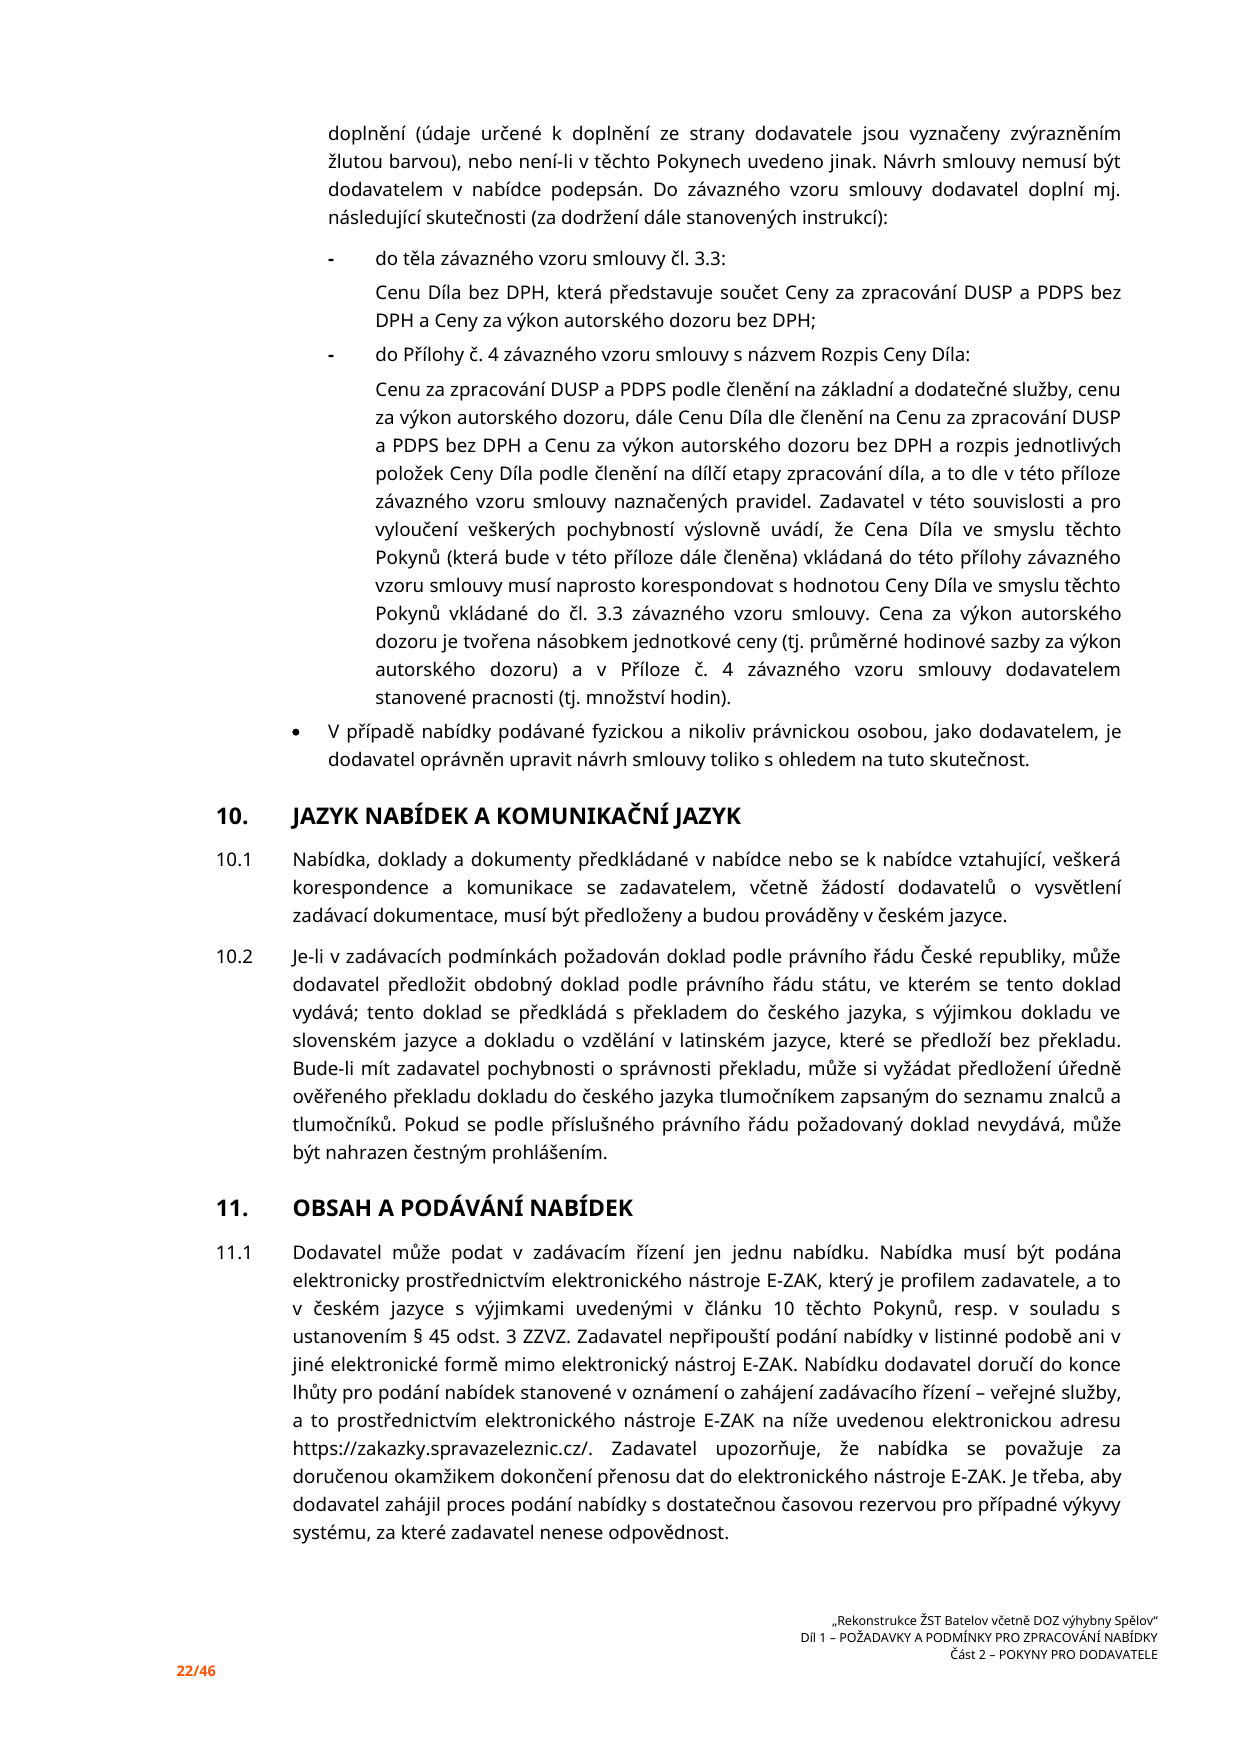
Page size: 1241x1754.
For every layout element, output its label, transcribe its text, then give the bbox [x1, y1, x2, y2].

text do Přílohy č. 4 závazného vzoru smlouvy s názvem Rozpis Ceny Díla: [328, 342, 1122, 367]
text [292, 121, 1122, 230]
list Cenu za zpracování DUSP a PDPS podle členění na základní a dodatečné služby, cenu za výkon autorského dozoru, dále Cenu Díla dle členění na Cenu za zpracování DUSP a PDPS bez DPH a Cenu za výkon autorského dozoru bez DPH a rozpis jednotlivých položek Ceny Díla podle členění na dílčí etapy zpracování díla, a to dle v této příloze závazného vzoru smlouvy naznačených pravidel. Zadavatel v této souvislosti a pro vyloučení veškerých pochybností výslovně uvádí, že Cena Díla ve smyslu těchto Pokynů (která bude v této příloze dále členěna) vkládaná do této přílohy závazného vzoru smlouvy musí naprosto korespondovat s hodnotou Ceny Díla ve smyslu těchto Pokynů vkládané do čl. 3.3 závazného vzoru smlouvy. Cena za výkon autorského dozoru je tvořena násobkem jednotkové ceny (tj. průměrné hodinové sazby za výkon autorského dozoru) a v Příloze č. 4 závazného vzoru smlouvy dodavatelem stanovené pracnosti (tj. množství hodin). [375, 376, 1122, 710]
text OBSAH a PODÁVÁNÍ NABÍDEK [216, 1192, 1122, 1223]
text Dodavatel může podat v zadávacím řízení jen jednu nabídku. Nabídka musí být podána elektronicky prostřednictvím elektronického nástroje E-ZAK, který je profilem zadavatele, a to v českém jazyce s výjimkami uvedenými v článku 10 těchto Pokynů, resp. v souladu s ustanovením § 45 odst. 3 ZZVZ. Zadavatel nepřipouští podání nabídky v listinné podobě ani v jiné elektronické formě mimo elektronický nástroj E-ZAK. Nabídku dodavatel doručí do konce lhůty pro podání nabídek stanovené v oznámení o zahájení zadávacího řízení – veřejné služby, a to prostřednictvím elektronického nástroje E-ZAK na níže uvedenou elektronickou adresu https://zakazky.spravazeleznic.cz/. Zadavatel upozorňuje, že nabídka se považuje za doručenou okamžikem dokončení přenosu dat do elektronického nástroje E-ZAK. Je třeba, aby dodavatel zahájil proces podání nabídky s dostatečnou časovou rezervou pro případné výkyvy systému, za které zadavatel nenese odpovědnost. [216, 1239, 1122, 1545]
text do těla závazného vzoru smlouvy čl. 3.3: [328, 245, 1122, 271]
list Cenu Díla bez DPH, která představuje součet Ceny za zpracování DUSP a PDPS bez DPH a Ceny za výkon autorského dozoru bez DPH; [375, 279, 1122, 333]
text V případě nabídky podávané fyzickou a nikoliv právnickou osobou, jako dodavatelem, je dodavatel oprávněn upravit návrh smlouvy toliko s ohledem na tuto skutečnost. [292, 718, 1122, 772]
text Nabídka, doklady a dokumenty předkládané v nabídce nebo se k nabídce vztahující, veškerá korespondence a komunikace se zadavatelem, včetně žádostí dodavatelů o vysvětlení zadávací dokumentace, musí být předloženy a budou prováděny v českém jazyce. [216, 846, 1122, 928]
text Je-li v zadávacích podmínkách požadován doklad podle právního řádu České republiky, může dodavatel předložit obdobný doklad podle právního řádu státu, ve kterém se tento doklad vydává; tento doklad se předkládá s překladem do českého jazyka, s výjimkou dokladu ve slovenském jazyce a dokladu o vzdělání v latinském jazyce, které se předloží bez překladu. Bude-li mít zadavatel pochybnosti o správnosti překladu, může si vyžádat předložení úředně ověřeného překladu dokladu do českého jazyka tlumočníkem zapsaným do seznamu znalců a tlumočníků. Pokud se podle příslušného právního řádu požadovaný doklad nevydává, může být nahrazen čestným prohlášením. [216, 943, 1122, 1165]
text JAZYK NABÍDEK A KOMUNIKAČNÍ JAZYK [216, 799, 1122, 831]
